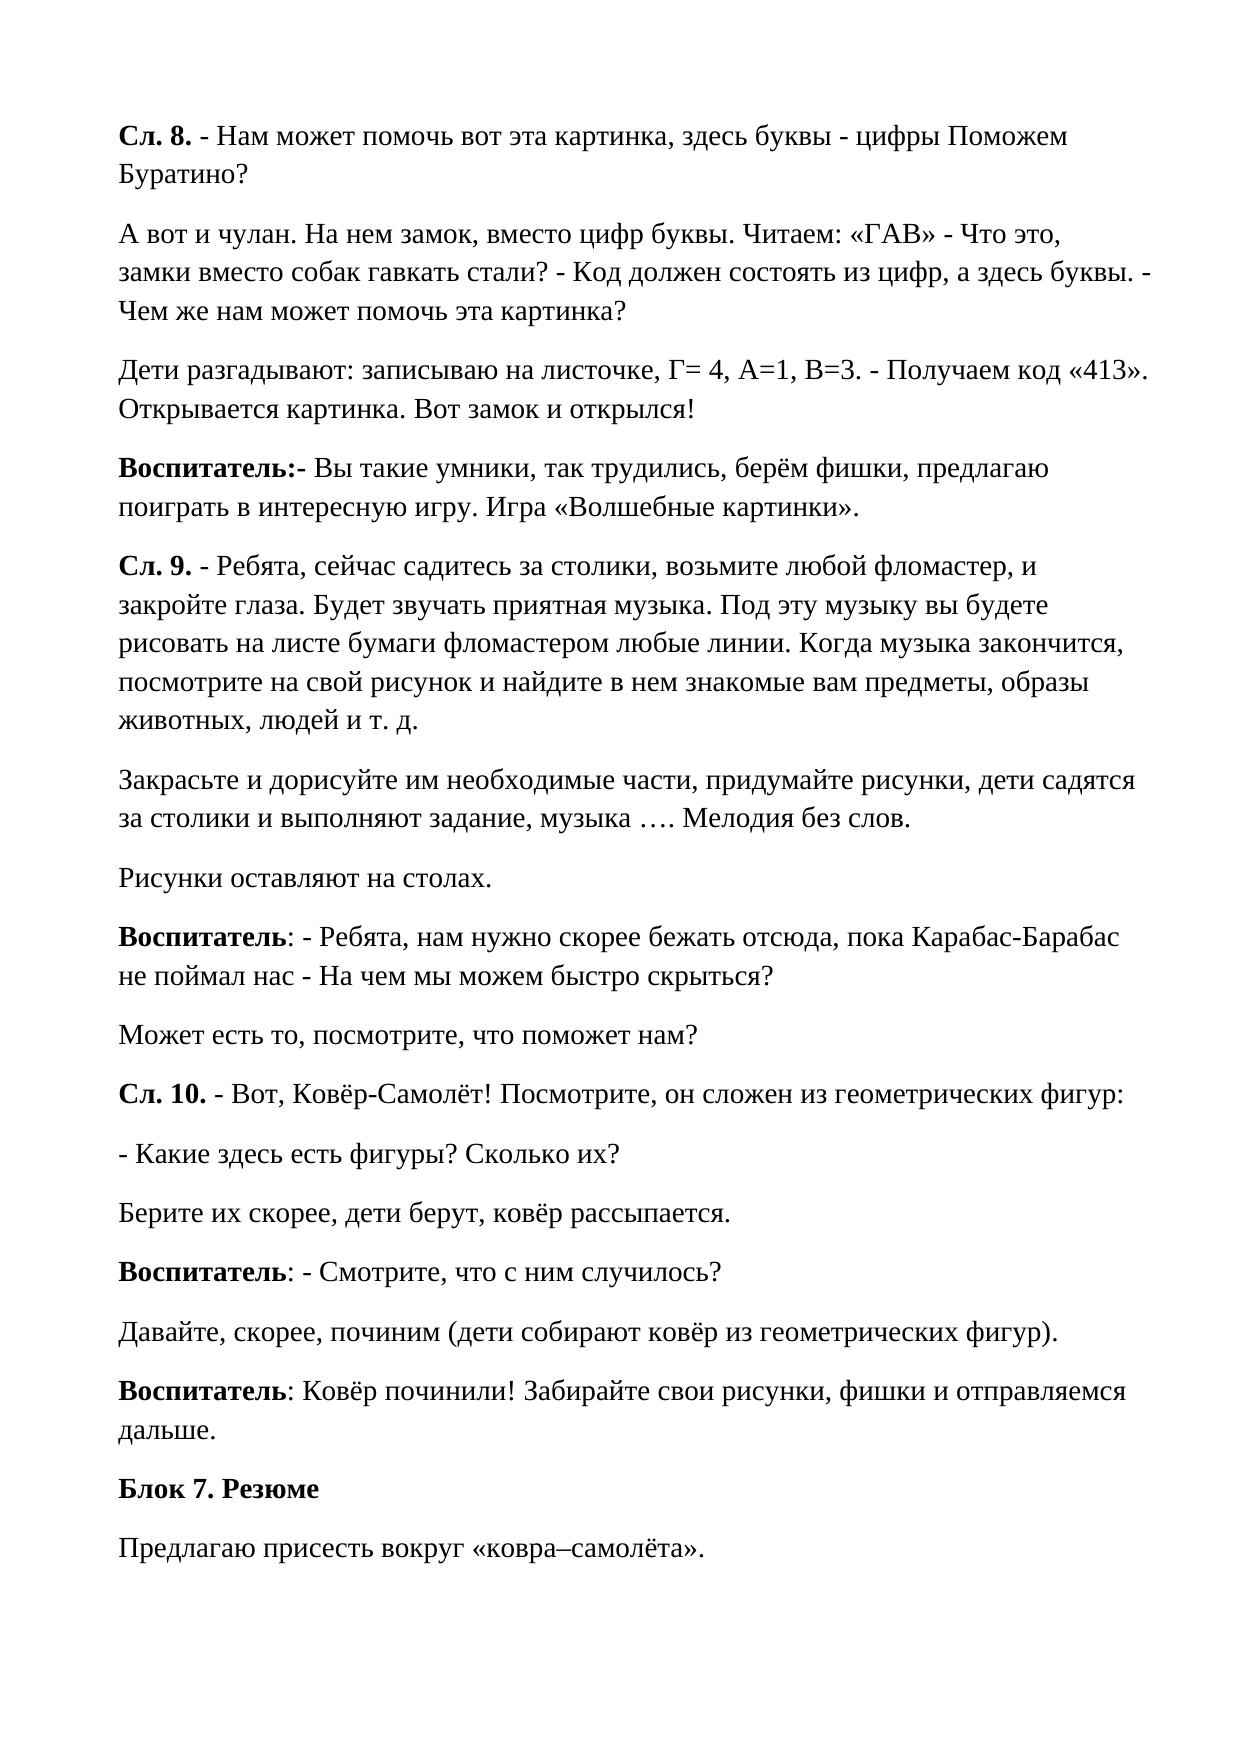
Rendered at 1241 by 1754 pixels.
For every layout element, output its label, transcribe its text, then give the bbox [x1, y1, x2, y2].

text Сл. 9. - Ребята, сейчас садитесь за столики, возьмите любой фломастер, и закройте глаза. Будет звучать приятная музыка. Под эту музыку вы будете рисовать на листе бумаги фломастером любые линии. Когда музыка закончится, посмотрите на свой рисунок и найдите в нем знакомые вам предметы, образы животных, людей и т. д. [118, 548, 1152, 736]
text Предлагаю присесть вокруг «ковра–самолёта». [118, 1531, 1152, 1564]
text Сл. 8. - Нам может помочь вот эта картинка, здесь буквы - цифры Поможем Буратино? [118, 118, 1152, 190]
text А вот и чулан. На нем замок, вместо цифр буквы. Читаем: «ГАВ» - Что это, замки вместо собак гавкать стали? - Код должен состоять из цифр, а здесь буквы. - Чем же нам может помочь эта картинка? [118, 216, 1152, 327]
text Воспитатель: - Смотрите, что с ним случилось? [118, 1254, 1152, 1288]
text Воспитатель: Ковёр починили! Забирайте свои рисунки, фишки и отправляемся дальше. [118, 1373, 1152, 1445]
text Блок 7. Резюме [118, 1471, 1152, 1505]
text Дети разгадывают: записываю на листочке, Г= 4, А=1, В=3. - Получаем код «413». Открывается картинка. Вот замок и открылся! [118, 352, 1152, 424]
text Рисунки оставляют на столах. [118, 860, 1152, 893]
text Воспитатель: - Ребята, нам нужно скорее бежать отсюда, пока Карабас-Барабас не поймал нас - На чем мы можем быстро скрыться? [118, 919, 1152, 991]
text Закрасьте и дорисуйте им необходимые части, придумайте рисунки, дети садятся за столики и выполняют задание, музыка …. Мелодия без слов. [118, 762, 1152, 834]
text Сл. 10. - Вот, Ковёр-Самолёт! Посмотрите, он сложен из геометрических фигур: [118, 1076, 1152, 1110]
text Может есть то, посмотрите, что поможет нам? [118, 1017, 1152, 1051]
text Берите их скорее, дети берут, ковёр рассыпается. [118, 1195, 1152, 1229]
text Давайте, скорее, починим (дети собирают ковёр из геометрических фигур). [118, 1314, 1152, 1347]
text Воспитатель:- Вы такие умники, так трудились, берём фишки, предлагаю поиграть в интересную игру. Игра «Волшебные картинки». [118, 450, 1152, 522]
text - Какие здесь есть фигуры? Сколько их? [118, 1136, 1152, 1169]
